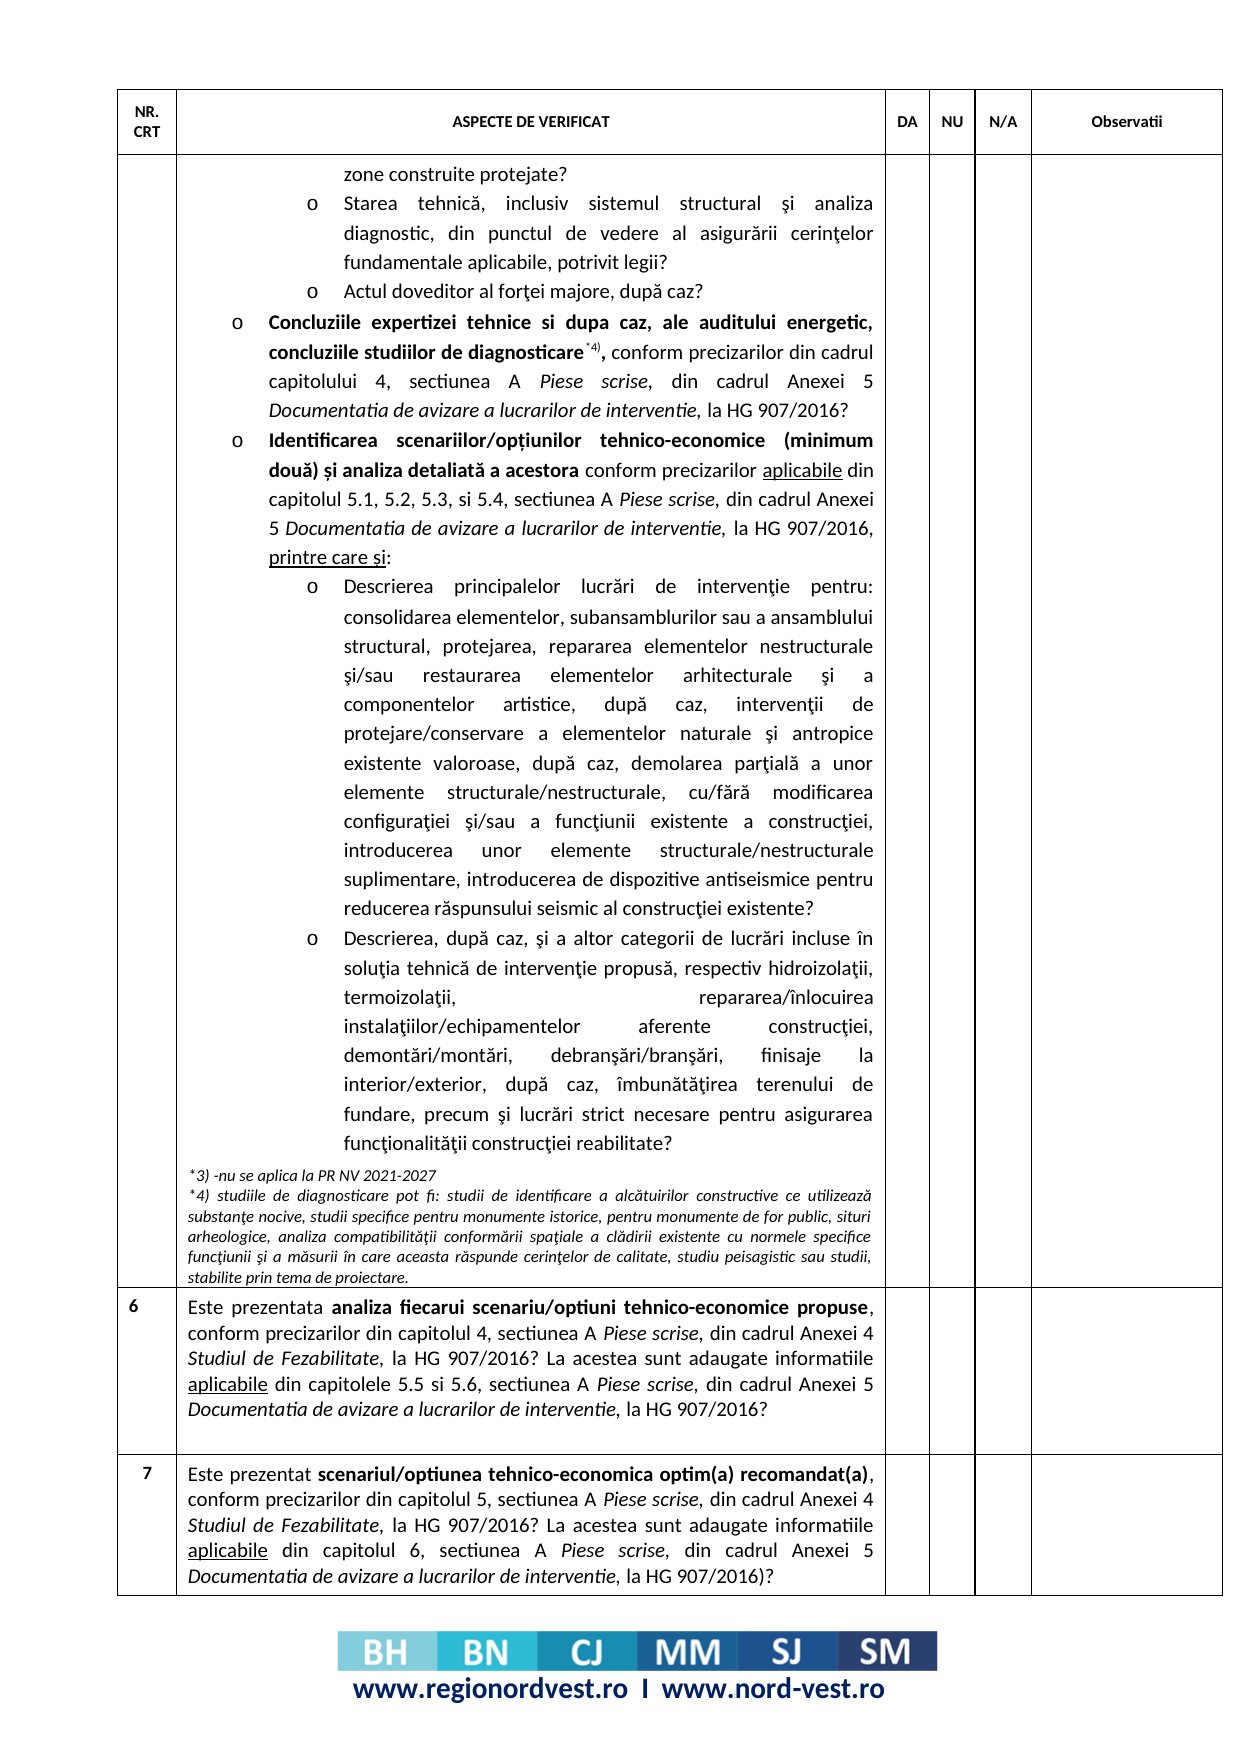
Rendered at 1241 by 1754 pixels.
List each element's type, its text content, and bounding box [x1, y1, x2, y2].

table_header DA [886, 90, 929, 154]
table_cell Este prezentata analiza fiecarui scenariu/optiuni tehnico-economice propuse, conform precizarilor din capitolul 4, sectiunea A Piese scrise, din cadrul Anexei 4 Studiul de Fezabilitate, la HG 907/2016? La acestea sunt adaugate informatiile aplicabile din capitolele 5.5 si 5.6, sectiunea A Piese scrise, din cadrul Anexei 5 Documentatia de avizare a lucrarilor de interventie, la HG 907/2016? [177, 1288, 885, 1454]
table_cell [886, 1288, 929, 1454]
table_cell [1032, 155, 1222, 1287]
table_cell [930, 1455, 974, 1594]
table_header NU [930, 90, 974, 154]
table_cell [976, 155, 1031, 1287]
table_cell [976, 1288, 1031, 1454]
table_cell [886, 155, 929, 1287]
table_cell Este prezentat scenariul/optiunea tehnico-economica optim(a) recomandat(a), conform precizarilor din capitolul 5, sectiunea A Piese scrise, din cadrul Anexei 4 Studiul de Fezabilitate, la HG 907/2016? La acestea sunt adaugate informatiile aplicabile din capitolul 6, sectiunea A Piese scrise, din cadrul Anexei 5 Documentatia de avizare a lucrarilor de interventie, la HG 907/2016)? [177, 1455, 885, 1594]
table_cell [1032, 1455, 1222, 1594]
table_cell 6 [118, 1288, 176, 1454]
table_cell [177, 155, 885, 1287]
picture [337, 1631, 938, 1671]
table_header N/A [976, 90, 1031, 154]
table_cell 5 [118, 155, 176, 1287]
table_header Observatii [1032, 90, 1222, 154]
table_cell [930, 1288, 974, 1454]
table_header NR. CRT [118, 90, 176, 154]
table_cell [976, 1455, 1031, 1594]
table_cell [1032, 1288, 1222, 1454]
table_cell 7 [118, 1455, 176, 1594]
table_cell [930, 155, 974, 1287]
table_cell [886, 1455, 929, 1594]
table_header ASPECTE DE VERIFICAT [177, 90, 885, 154]
